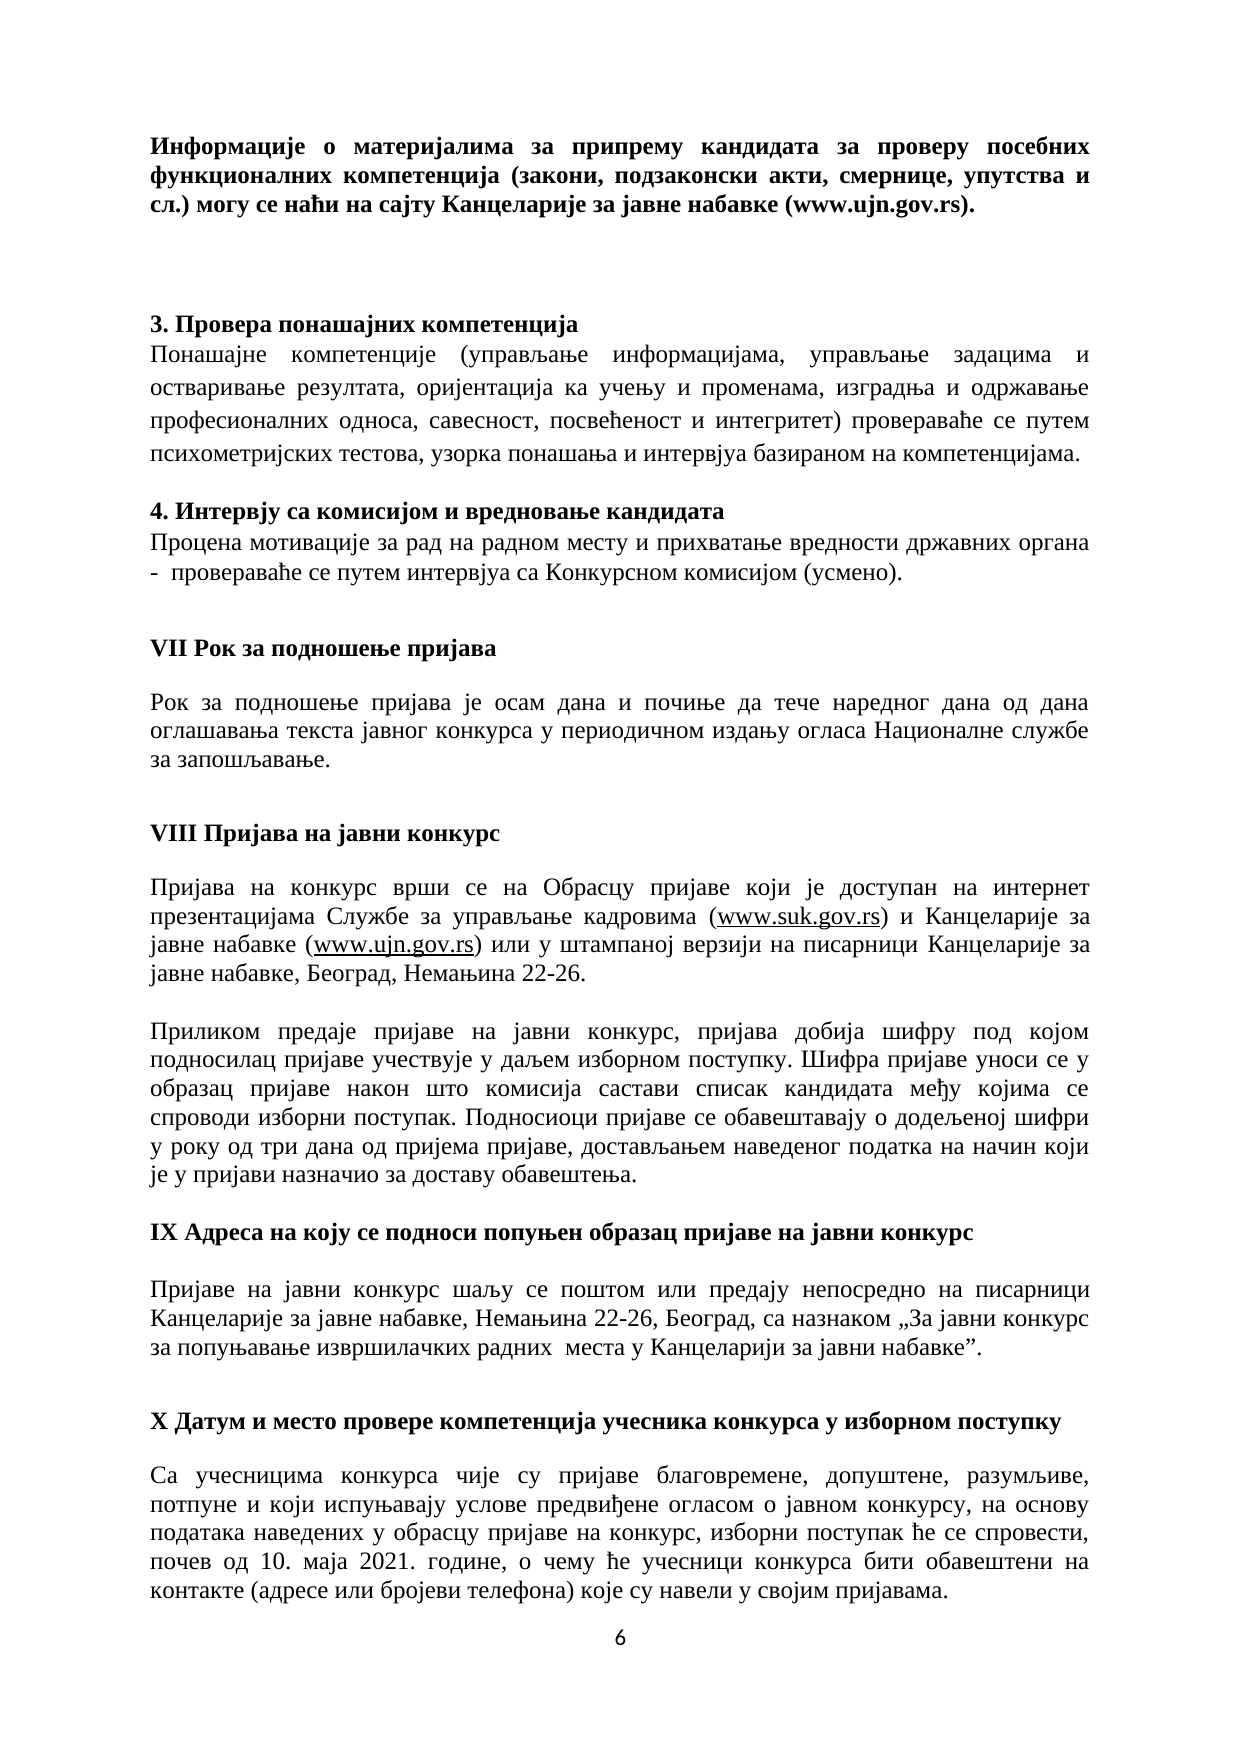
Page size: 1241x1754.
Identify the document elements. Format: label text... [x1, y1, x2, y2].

text X Датум и место провере компетенција учесника конкурса у изборном поступку [150, 1406, 1090, 1435]
text Рок за подношење пријава је осам дана и почиње да тече наредног дана од дана оглашавања текста јавног конкурса у периодичном издању огласа Националне службе за запошљавање. [150, 687, 1090, 773]
text VII Рок за подношење пријава [150, 633, 1090, 662]
text Пријава на конкурс врши се на Обрасцу пријаве који је доступан на интернет презентацијама Службе за управљање кадровима (www.suk.gov.rs) и Канцеларије за јавне набавке (www.ujn.gov.rs) или у штампаној верзији на писарници Канцеларије за јавне набавке, Београд, Немањина 22-26. [150, 872, 1090, 987]
text 3. Провера понашајних компетенција [150, 278, 1090, 337]
text Процена мотивације за рад на радном месту и прихватање вредности државних органа - провераваће се путем интервјуа са Конкурсном комисијом (усмено). [150, 527, 1090, 586]
text VIII Пријава на јавни конкурс [150, 818, 1090, 847]
text IX Адреса на коју се подноси попуњен образац пријаве на јавни конкурс [150, 1217, 1090, 1246]
text Приликом предаје пријаве на јавни конкурс, пријава добија шифру под којом подносилац пријаве учествује у даљем изборном поступку. Шифра пријаве уноси се у образац пријаве након што комисија састави списак кандидата међу којима се спроводи изборни поступак. Подносиоци пријаве се обавештавају о додељеној шифри у року од три дана од пријема пријаве, достављањем наведеног податка на начин који је у пријави назначио за доставу обавештења. [150, 1016, 1090, 1188]
text Са учесницима конкурса чије су пријаве благовремене, допуштене, разумљиве, потпуне и који испуњавају услове предвиђене огласом о јавном конкурсу, на основу података наведених у обрасцу пријаве на конкурс, изборни поступак ће се спровести, почев од 10. маја 2021. године, о чему ће учесници конкурса бити обавештени на контакте (адресе или бројеви телефона) које су навели у својим пријавама. [150, 1460, 1090, 1604]
text Понашајне компетенције (управљање информацијама, управљање задацима и остваривање резултата, оријентација ка учењу и променама, изградња и одржавање професионалних односа, савесност, посвећеност и интегритет) провераваће се путем психометријских тестова, узорка понашања и интервјуа базираном на компетенцијама. [150, 339, 1090, 467]
text 4. Интервју са комисијом и вредновање кандидата [150, 496, 1090, 525]
text Пријаве на јавни конкурс шаљу се поштом или предају непосредно на писарници Канцеларије за јавне набавке, Немањина 22-26, Београд, са назнаком „За јавни конкурс за попуњавање извршилачких радних места у Канцеларији за јавни набавке”. [150, 1274, 1090, 1361]
text Информације o материјалимa за припрему кандидата за проверу посебних функционалних компетенција (закони, подзаконски акти, смернице, упутства и сл.) могу се наћи на сајту Канцеларије за јавне набавке (www.ujn.gov.rs). [150, 131, 1090, 217]
